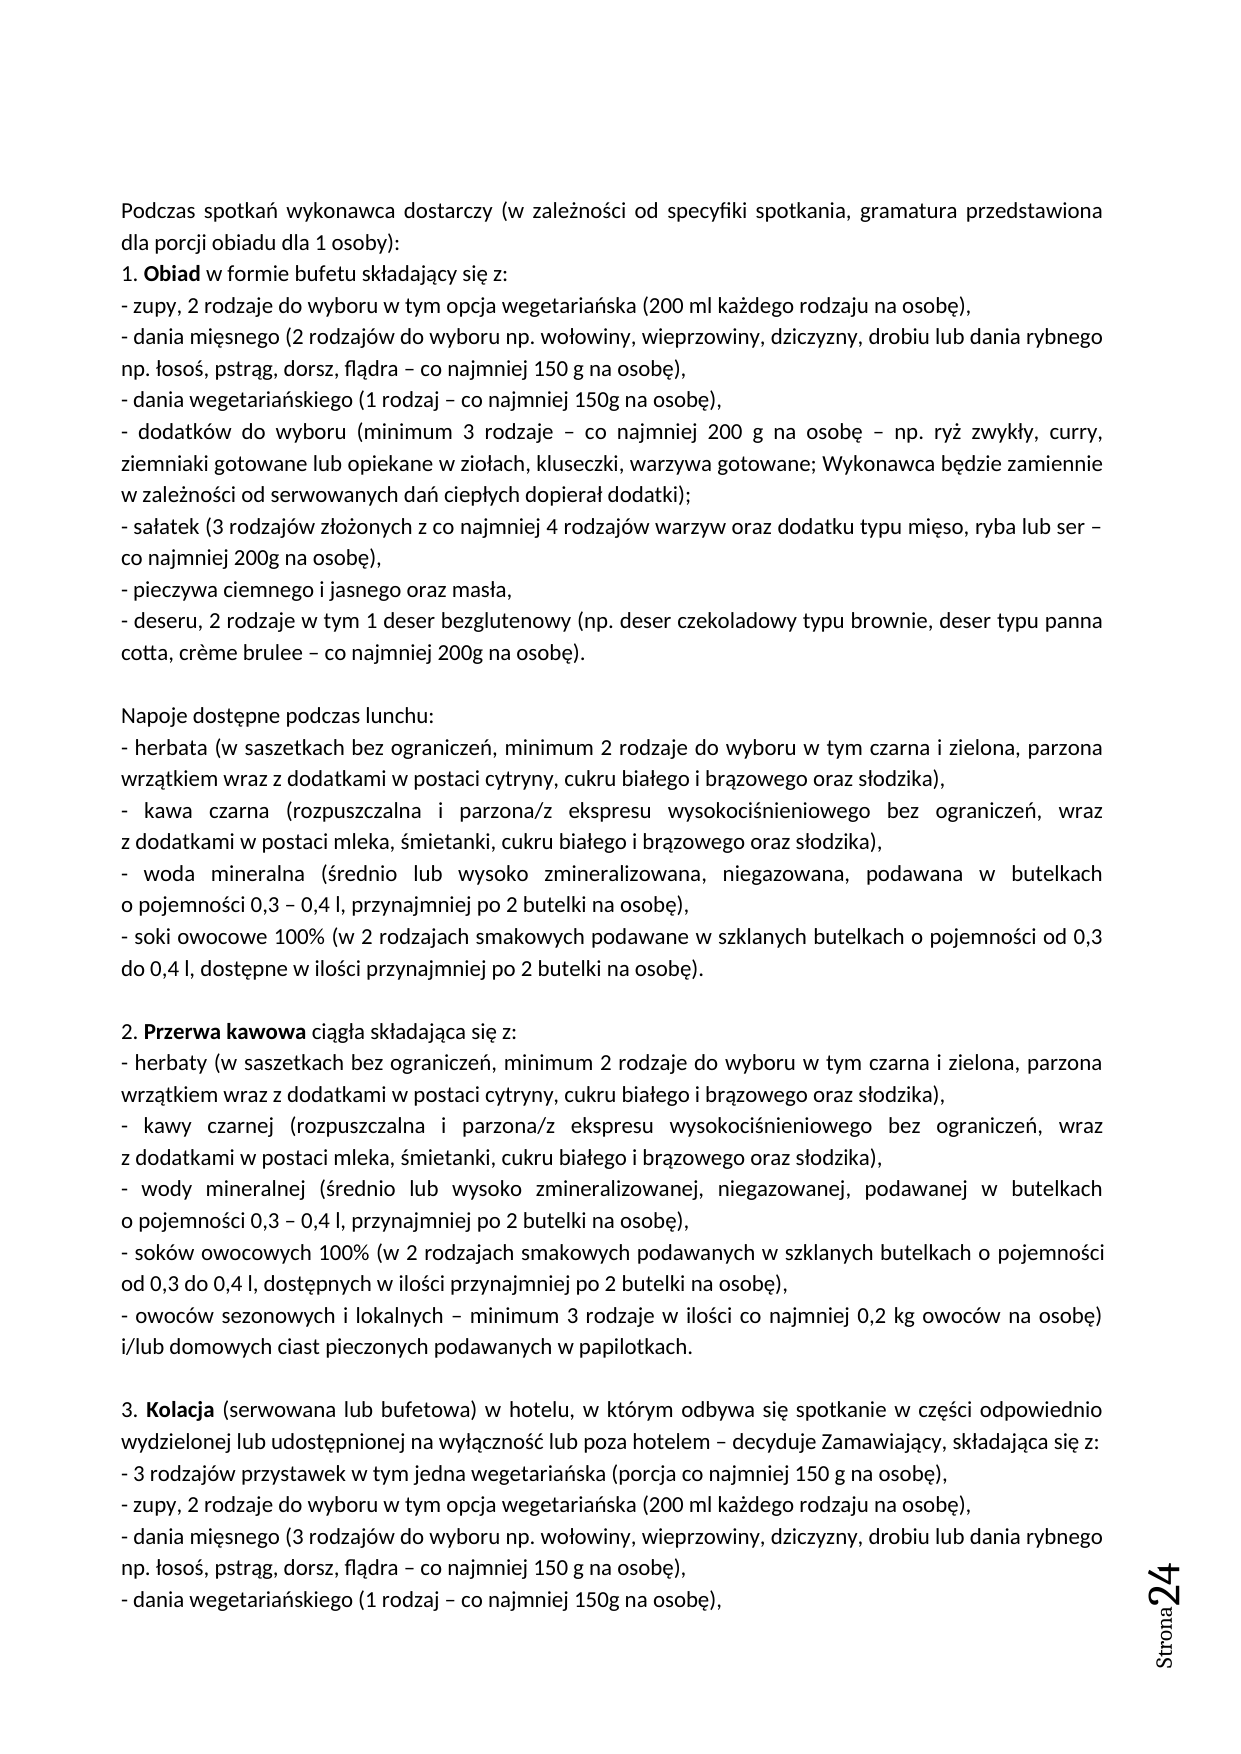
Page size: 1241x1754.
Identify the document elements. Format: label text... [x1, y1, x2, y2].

text - herbata (w saszetkach bez ograniczeń, minimum 2 rodzaje do wyboru w tym czarna i zielona, parzona wrzątkiem wraz z dodatkami w postaci cytryny, cukru białego i brązowego oraz słodzika), [121, 733, 1105, 792]
text - 3 rodzajów przystawek w tym jedna wegetariańska (porcja co najmniej 150 g na osobę), [121, 1459, 1105, 1487]
text Podczas spotkań wykonawca dostarczy (w zależności od specyfiki spotkania, gramatura przedstawiona dla porcji obiadu dla 1 osoby): [121, 196, 1105, 256]
text - pieczywa ciemnego i jasnego oraz masła, [121, 575, 1105, 603]
text - dodatków do wyboru (minimum 3 rodzaje – co najmniej 200 g na osobę – np. ryż zwykły, curry, ziemniaki gotowane lub opiekane w ziołach, kluseczki, warzywa gotowane; Wykonawca będzie zamiennie w zależności od serwowanych dań ciepłych dopierał dodatki); [121, 417, 1105, 508]
text - dania mięsnego (2 rodzajów do wyboru np. wołowiny, wieprzowiny, dziczyzny, drobiu lub dania rybnego np. łosoś, pstrąg, dorsz, flądra – co najmniej 150 g na osobę), [121, 322, 1105, 382]
text - dania mięsnego (3 rodzajów do wyboru np. wołowiny, wieprzowiny, dziczyzny, drobiu lub dania rybnego np. łosoś, pstrąg, dorsz, flądra – co najmniej 150 g na osobę), [121, 1522, 1105, 1581]
text - dania wegetariańskiego (1 rodzaj – co najmniej 150g na osobę), [121, 386, 1105, 413]
text 1. Obiad w formie bufetu składający się z: [121, 259, 1105, 287]
text - deseru, 2 rodzaje w tym 1 deser bezglutenowy (np. deser czekoladowy typu brownie, deser typu panna cotta, crème brulee – co najmniej 200g na osobę). [121, 606, 1105, 666]
text - herbaty (w saszetkach bez ograniczeń, minimum 2 rodzaje do wyboru w tym czarna i zielona, parzona wrzątkiem wraz z dodatkami w postaci cytryny, cukru białego i brązowego oraz słodzika), [121, 1048, 1105, 1108]
text - kawa czarna (rozpuszczalna i parzona/z ekspresu wysokociśnieniowego bez ograniczeń, wraz z dodatkami w postaci mleka, śmietanki, cukru białego i brązowego oraz słodzika), [121, 796, 1105, 855]
text - zupy, 2 rodzaje do wyboru w tym opcja wegetariańska (200 ml każdego rodzaju na osobę), [121, 291, 1105, 319]
text Napoje dostępne podczas lunchu: [121, 701, 1105, 729]
text 3. Kolacja (serwowana lub bufetowa) w hotelu, w którym odbywa się spotkanie w części odpowiednio wydzielonej lub udostępnionej na wyłączność lub poza hotelem – decyduje Zamawiający, składająca się z: [121, 1396, 1105, 1455]
text - sałatek (3 rodzajów złożonych z co najmniej 4 rodzajów warzyw oraz dodatku typu mięso, ryba lub ser – co najmniej 200g na osobę), [121, 512, 1105, 571]
text - soków owocowych 100% (w 2 rodzajach smakowych podawanych w szklanych butelkach o pojemności od 0,3 do 0,4 l, dostępnych w ilości przynajmniej po 2 butelki na osobę), [121, 1238, 1105, 1297]
text - soki owocowe 100% (w 2 rodzajach smakowych podawane w szklanych butelkach o pojemności od 0,3 do 0,4 l, dostępne w ilości przynajmniej po 2 butelki na osobę). [121, 922, 1105, 982]
text - dania wegetariańskiego (1 rodzaj – co najmniej 150g na osobę), [121, 1585, 1105, 1613]
text - zupy, 2 rodzaje do wyboru w tym opcja wegetariańska (200 ml każdego rodzaju na osobę), [121, 1490, 1105, 1518]
text - woda mineralna (średnio lub wysoko zmineralizowana, niegazowana, podawana w butelkach o pojemności 0,3 – 0,4 l, przynajmniej po 2 butelki na osobę), [121, 859, 1105, 918]
text - owoców sezonowych i lokalnych – minimum 3 rodzaje w ilości co najmniej 0,2 kg owoców na osobę) i/lub domowych ciast pieczonych podawanych w papilotkach. [121, 1301, 1105, 1360]
text - kawy czarnej (rozpuszczalna i parzona/z ekspresu wysokociśnieniowego bez ograniczeń, wraz z dodatkami w postaci mleka, śmietanki, cukru białego i brązowego oraz słodzika), [121, 1111, 1105, 1171]
text - wody mineralnej (średnio lub wysoko zmineralizowanej, niegazowanej, podawanej w butelkach o pojemności 0,3 – 0,4 l, przynajmniej po 2 butelki na osobę), [121, 1174, 1105, 1234]
text 2. Przerwa kawowa ciągła składająca się z: [121, 1017, 1105, 1045]
